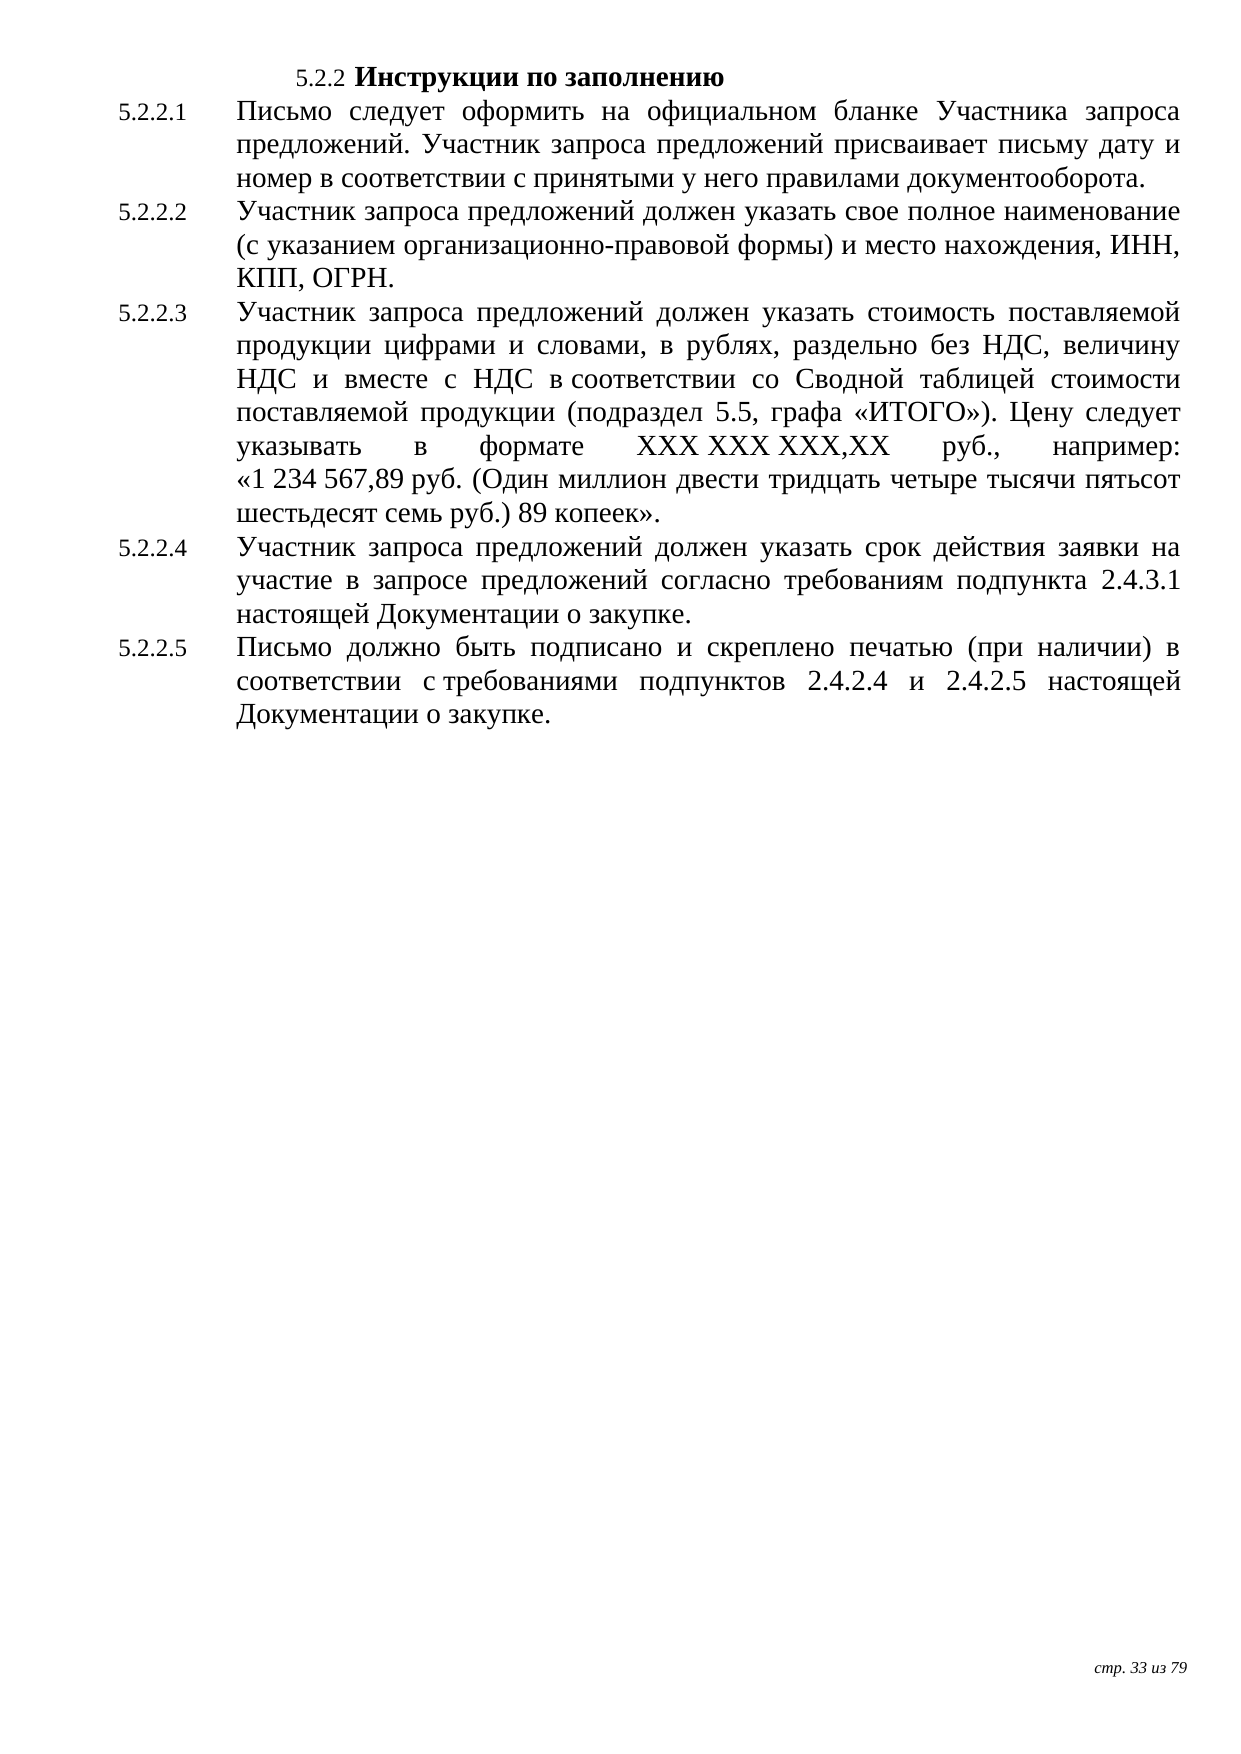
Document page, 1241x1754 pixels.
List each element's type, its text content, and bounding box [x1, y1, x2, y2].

text Участник запроса предложений должен указать свое полное наименование (с указанием организационно-правовой формы) и место нахождения, ИНН, КПП, ОГРН. [118, 193, 1181, 294]
text Участник запроса предложений должен указать стоимость поставляемой продукции цифрами и словами, в рублях, раздельно без НДС, величину НДС и вместе с НДС в соответствии со Сводной таблицей стоимости поставляемой продукции (подраздел 1.1, графа «ИТОГО»). Цену следует указывать в формате ХХХ ХХХ ХХХ,ХХ руб., например: «1 234 567,89 руб. (Один миллион двести тридцать четыре тысячи пятьсот шестьдесят семь руб.) 89 копеек». [118, 294, 1181, 529]
text Инструкции по заполнению [236, 59, 1181, 93]
text Письмо должно быть подписано и скреплено печатью (при наличии) в соответствии с требованиями подпунктов 2.4.2.4 и 2.4.2.5 настоящей Документации о закупке. [118, 629, 1181, 730]
text Участник запроса предложений должен указать срок действия заявки на участие в запросе предложений согласно требованиям подпункта 2.4.3.1 настоящей Документации о закупке. [118, 529, 1181, 629]
text Письмо следует оформить на официальном бланке Участника запроса предложений. Участник запроса предложений присваивает письму дату и номер в соответствии с принятыми у него правилами документооборота. [118, 93, 1181, 193]
